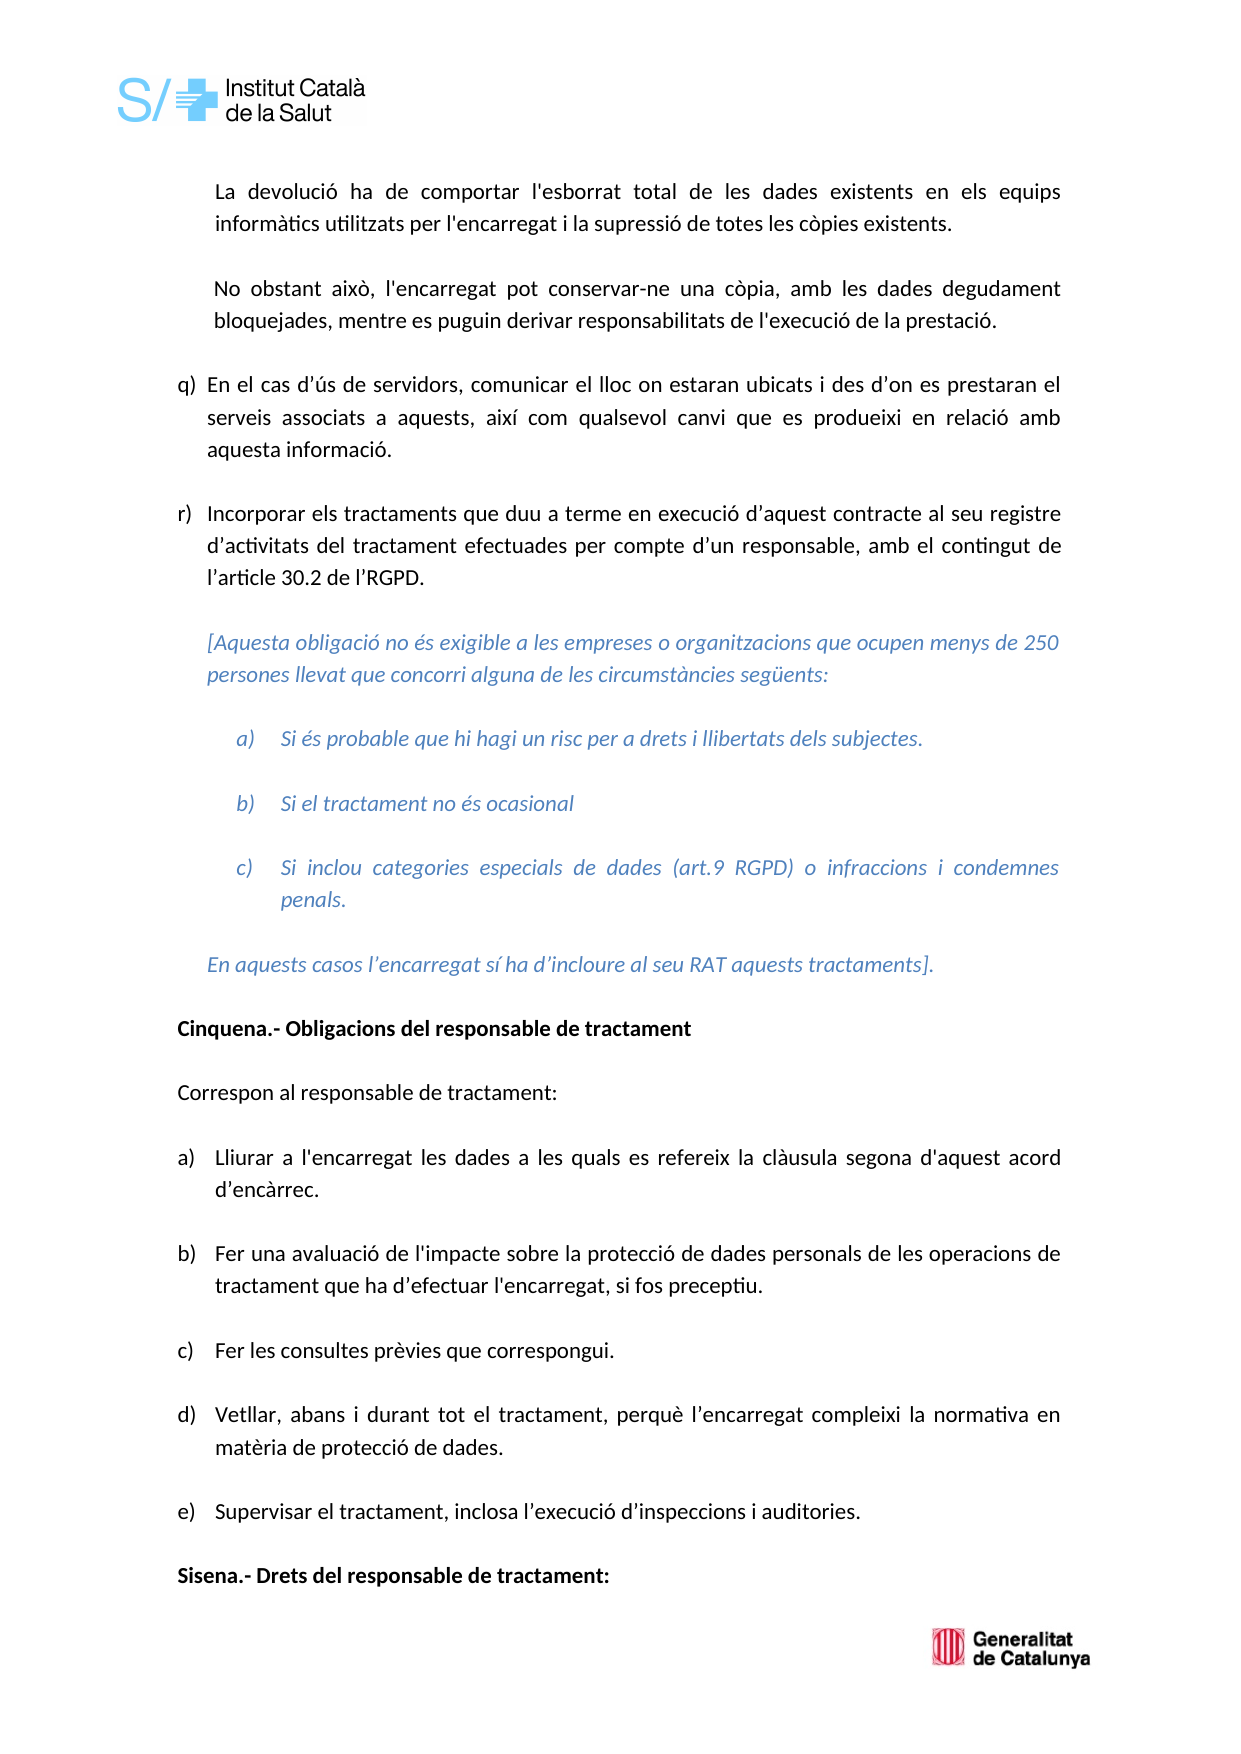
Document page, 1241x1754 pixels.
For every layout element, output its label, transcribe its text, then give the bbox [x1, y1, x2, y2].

list Fer les consultes prèvies que correspongui. [177, 1336, 1063, 1364]
list En el cas d’ús de servidors, comunicar el lloc on estaran ubicats i des d’on es prestaran el serveis associats a aquests, així com qualsevol canvi que es produeixi en relació amb aquesta informació. [177, 370, 1063, 463]
list Si és probable que hi hagi un risc per a drets i llibertats dels subjectes. [236, 724, 1063, 752]
list Supervisar el tractament, inclosa l’execució d’inspeccions i auditories. [177, 1497, 1063, 1525]
text Cinquena.- Obligacions del responsable de tractament [177, 1014, 1063, 1042]
text [Aquesta obligació no és exigible a les empreses o organitzacions que ocupen menys de 250 persones llevat que concorri alguna de les circumstàncies següents: [207, 628, 1063, 688]
text Correspon al responsable de tractament: [177, 1078, 1063, 1107]
list Fer una avaluació de l'impacte sobre la protecció de dades personals de les operacions de tractament que ha d’efectuar l'encarregat, si fos preceptiu. [177, 1239, 1063, 1300]
text En aquests casos l’encarregat sí ha d’incloure al seu RAT aquests tractaments]. [207, 950, 1063, 978]
list Vetllar, abans i durant tot el tractament, perquè l’encarregat compleixi la normativa en matèria de protecció de dades. [177, 1400, 1063, 1461]
text Sisena.- Drets del responsable de tractament: [177, 1561, 1063, 1589]
list Si inclou categories especials de dades (art.9 RGPD) o infraccions i condemnes penals. [236, 853, 1063, 913]
text No obstant això, l'encarregat pot conservar-ne una còpia, amb les dades degudament bloquejades, mentre es puguin derivar responsabilitats de l'execució de la prestació. [213, 274, 1063, 334]
picture [116, 75, 368, 126]
picture [893, 1621, 1129, 1674]
list La devolució ha de comportar l'esborrat total de les dades existents en els equips informàtics utilitzats per l'encarregat i la supressió de totes les còpies existents. [215, 177, 1063, 237]
list Si el tractament no és ocasional [236, 789, 1063, 817]
list Lliurar a l'encarregat les dades a les quals es refereix la clàusula segona d'aquest acord d’encàrrec. [177, 1143, 1063, 1203]
list Incorporar els tractaments que duu a terme en execució d’aquest contracte al seu registre d’activitats del tractament efectuades per compte d’un responsable, amb el contingut de l’article 30.2 de l’RGPD. [177, 499, 1063, 592]
